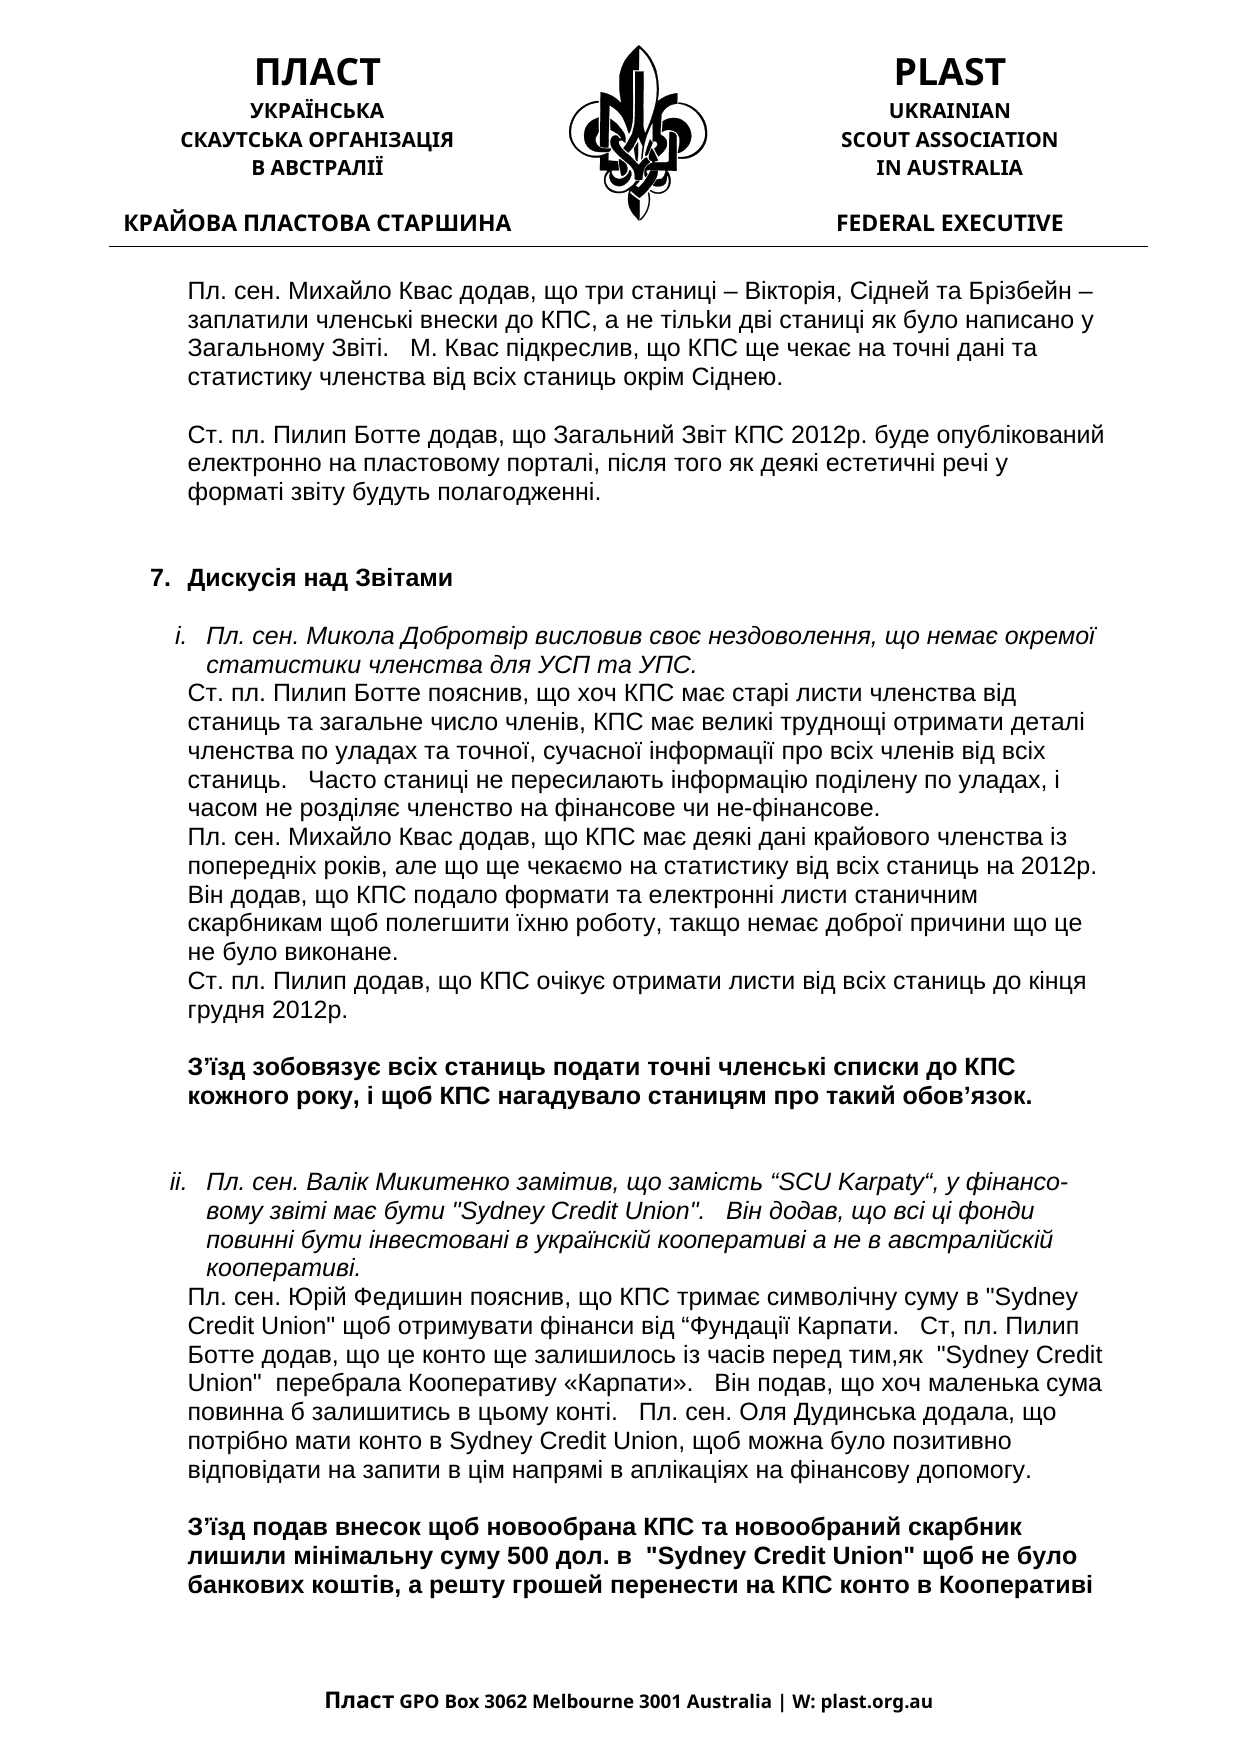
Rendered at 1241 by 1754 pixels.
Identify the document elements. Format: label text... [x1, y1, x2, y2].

text Пл. сен. Михайло Квас додав, що три станиці – Вікторія, Сідней та Брізбейн – заплатили членські внески до КПС, а не тільkи дві станиці як було написано у Загальному Звіті. М. Квас підкреслив, що КПС ще чекає на точні дані та статистику членства від всіх станиць окрім Сіднею. [187, 276, 1107, 391]
text Ст. пл. Пилип Ботте пояснив, що хоч КПС має старі листи членства від станиць та загальне число членів, КПС має великі труднощі отримати деталі членства по уладах та точної, сучасної інформації про всіх членів від всіх станиць. Часто станиці не пересилають інформацію поділену по уладах, і часом не розділяє членство на фінансове чи не-фінансове. [187, 678, 1107, 822]
list Пл. сен. Микола Добротвір висловив своє нездоволення, що немає окремої статистики членства для УСП та УПС. [187, 621, 1107, 678]
list Пл. сен. Валік Микитенко замітив, що замість “SCU Karpaty“, у фінансо-вому звіті має бути "Sydney Credit Union". Він додав, що всі ці фонди повинні бути інвестовані в українскій кооперативі а не в австралійскій кооперативі. [187, 1167, 1107, 1282]
text Пл. сен. Михайло Квас додав, що КПС має деякі дані крайового членства із попередніх років, але що ще чекаємо на статистику від всіх станиць на 2012р. Він додав, що КПС подало формати та електронні листи станичним скарбникам щоб полегшити їхню роботу, такщо немає доброї причини що це не було виконане. [187, 822, 1107, 966]
text З’їзд зобовязує всіх станиць подати точні членські списки до КПС кожного року, і щоб КПС нагадувало станицям про такий обов’язок. [187, 1052, 1107, 1109]
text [187, 1512, 1107, 1598]
text Ст. пл. Пилип додав, що КПС очікує отримати листи від всіх станиць до кінця грудня 2012р. [187, 966, 1107, 1023]
list Дискусія над Звітами [150, 563, 1107, 592]
text Ст. пл. Пилип Ботте додав, що Загальний Звіт КПС 2012р. буде опублікований електронно на пластовому порталі, після того як деякі естетичні речі у форматі звіту будуть полагодженні. [187, 419, 1107, 506]
text Пл. сен. Юрій Федишин пояснив, що КПС тримає символічну суму в "Sydney Credit Union" щоб отримувати фінанси від “Фундації Карпати. Ст, пл. Пилип Ботте додав, що це конто ще залишилось із часів перед тим,як "Sydney Credit Union" перебрала Кооперативу «Карпати». Він подав, що хоч маленька сума повинна б залишитись в цьому конті. Пл. сен. Оля Дудинська додала, що потрібно мати конто в Sydney Credit Union, щоб можна було позитивно відповідати на запити в цім напрямі в аплікаціях на фінансову допомогу. [187, 1282, 1107, 1483]
